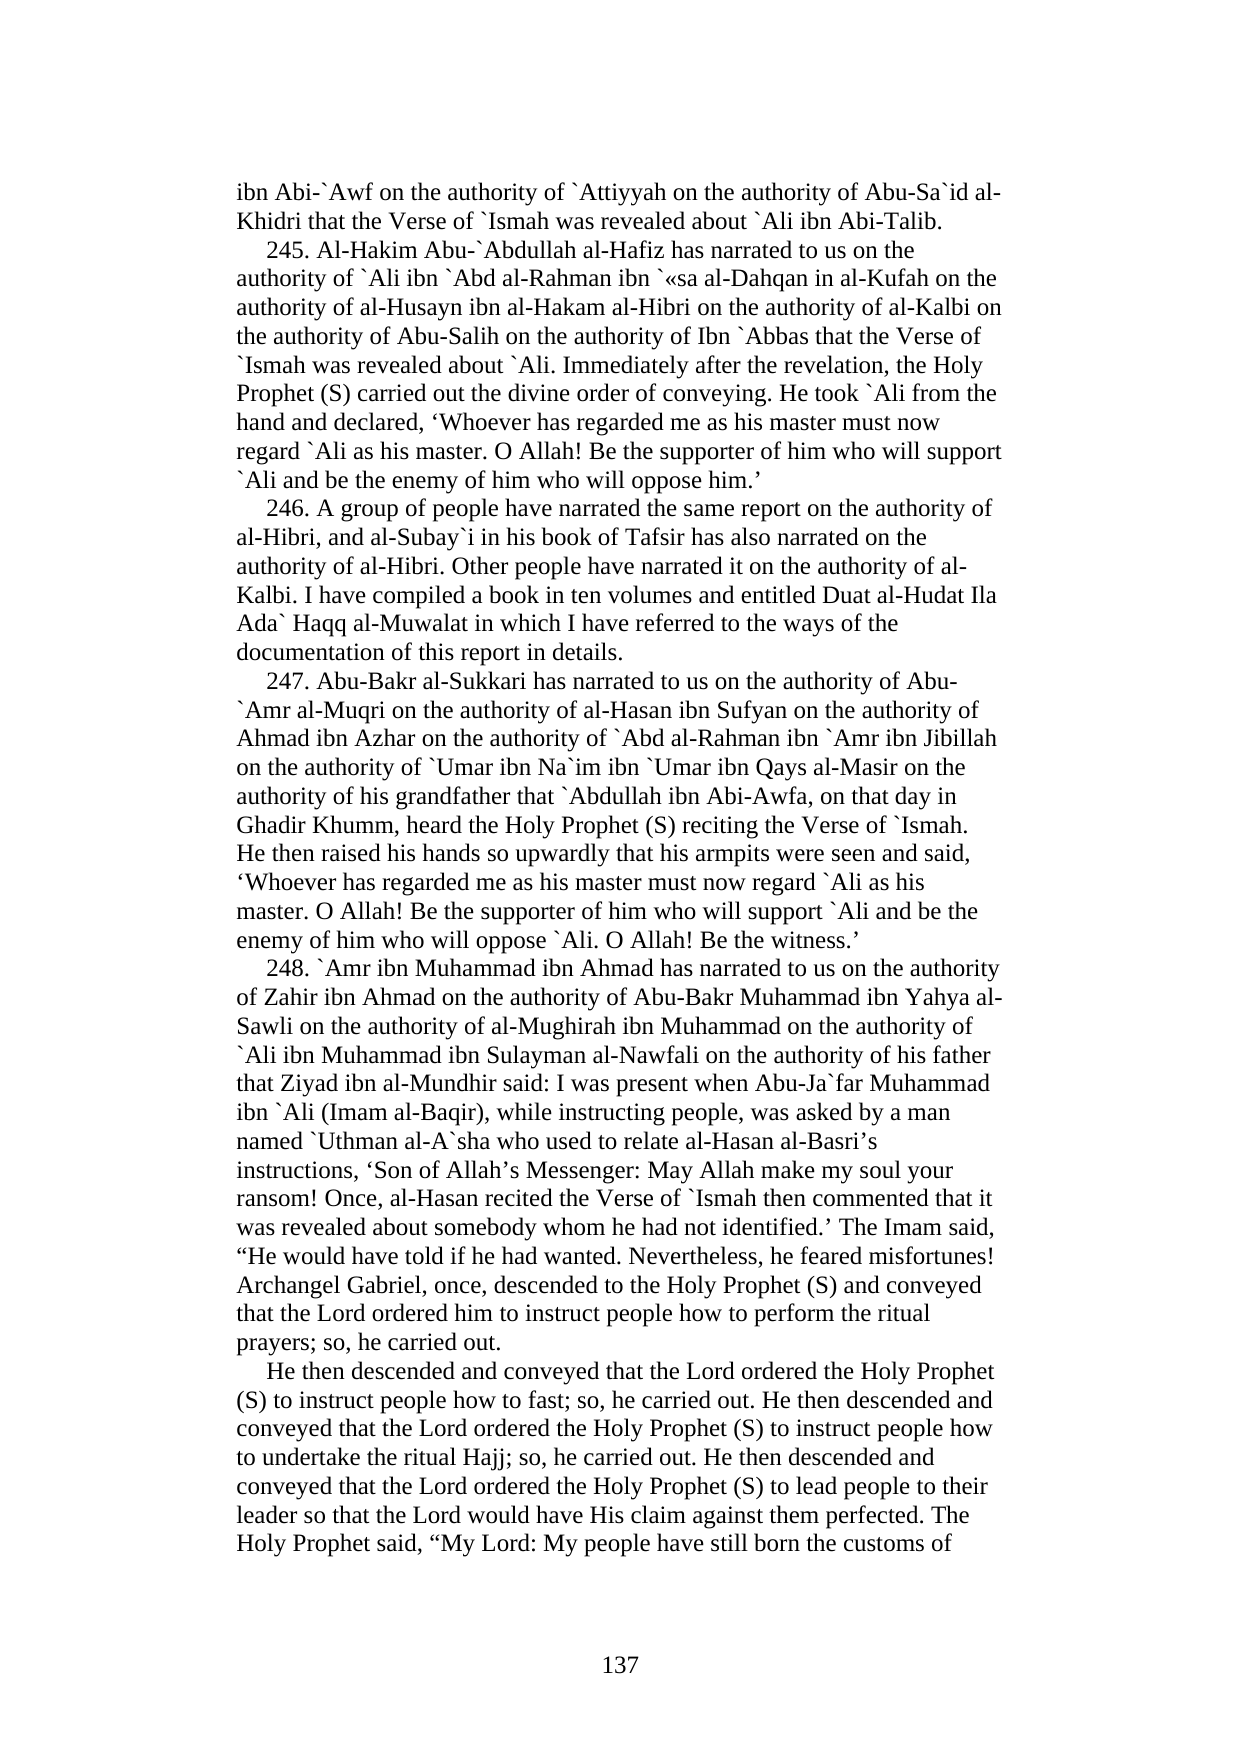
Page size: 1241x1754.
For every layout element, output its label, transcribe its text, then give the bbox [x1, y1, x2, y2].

text 248. `Amr ibn Muhammad ibn Ahmad has narrated to us on the authority of Zahir ibn Ahmad on the authority of Abu-Bakr Muhammad ibn Yahya al-Sawli on the authority of al-Mughirah ibn Muhammad on the authority of `Ali ibn Muhammad ibn Sulayman al-Nawfali on the authority of his father that Ziyad ibn al-Mundhir said: I was present when Abu-Ja`far Muhammad ibn `Ali (Imam al-Baqir), while instructing people, was asked by a man named `Uthman al-A`sha who used to relate al-Hasan al-Basri’s instructions, ‘Son of Allah’s Messenger: May Allah make my soul your ransom! Once, al-Hasan recited the Verse of `Ismah then commented that it was revealed about somebody whom he had not identified.’ The Imam said, “He would have told if he had wanted. Nevertheless, he feared misfortunes! Archangel Gabriel, once, descended to the Holy Prophet (S) and conveyed that the Lord ordered him to instruct people how to perform the ritual prayers; so, he carried out. [236, 953, 1004, 1356]
text 247. Abu-Bakr al-Sukkari has narrated to us on the authority of Abu-`Amr al-Muqri on the authority of al-Hasan ibn Sufyan on the authority of Ahmad ibn Azhar on the authority of `Abd al-Rahman ibn `Amr ibn Jibillah on the authority of `Umar ibn Na`im ibn `Umar ibn Qays al-Masir on the authority of his grandfather that `Abdullah ibn Abi-Awfa, on that day in Ghadir Khumm, heard the Holy Prophet (S) reciting the Verse of `Ismah. He then raised his hands so upwardly that his armpits were seen and said, ‘Whoever has regarded me as his master must now regard `Ali as his master. O Allah! Be the supporter of him who will support `Ali and be the enemy of him who will oppose `Ali. O Allah! Be the witness.’ [236, 666, 1004, 953]
text 245. Al-Hakim Abu-`Abdullah al-Hafiz has narrated to us on the authority of `Ali ibn `Abd al-Rahman ibn `«sa al-Dahqan in al-Kufah on the authority of al-Husayn ibn al-Hakam al-Hibri on the authority of al-Kalbi on the authority of Abu-Salih on the authority of Ibn `Abbas that the Verse of `Ismah was revealed about `Ali. Immediately after the revelation, the Holy Prophet (S) carried out the divine order of conveying. He took `Ali from the hand and declared, ‘Whoever has regarded me as his master must now regard `Ali as his master. O Allah! Be the supporter of him who will support `Ali and be the enemy of him who will oppose him.’ [236, 235, 1004, 493]
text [236, 177, 1004, 235]
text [236, 1356, 1004, 1557]
text 246. A group of people have narrated the same report on the authority of al-Hibri, and al-Subay`i in his book of Tafsir has also narrated on the authority of al-Hibri. Other people have narrated it on the authority of al-Kalbi. I have compiled a book in ten volumes and entitled Duat al-Hudat Ila Ada` Haqq al-Muwalat in which I have referred to the ways of the documentation of this report in details. [236, 493, 1004, 666]
